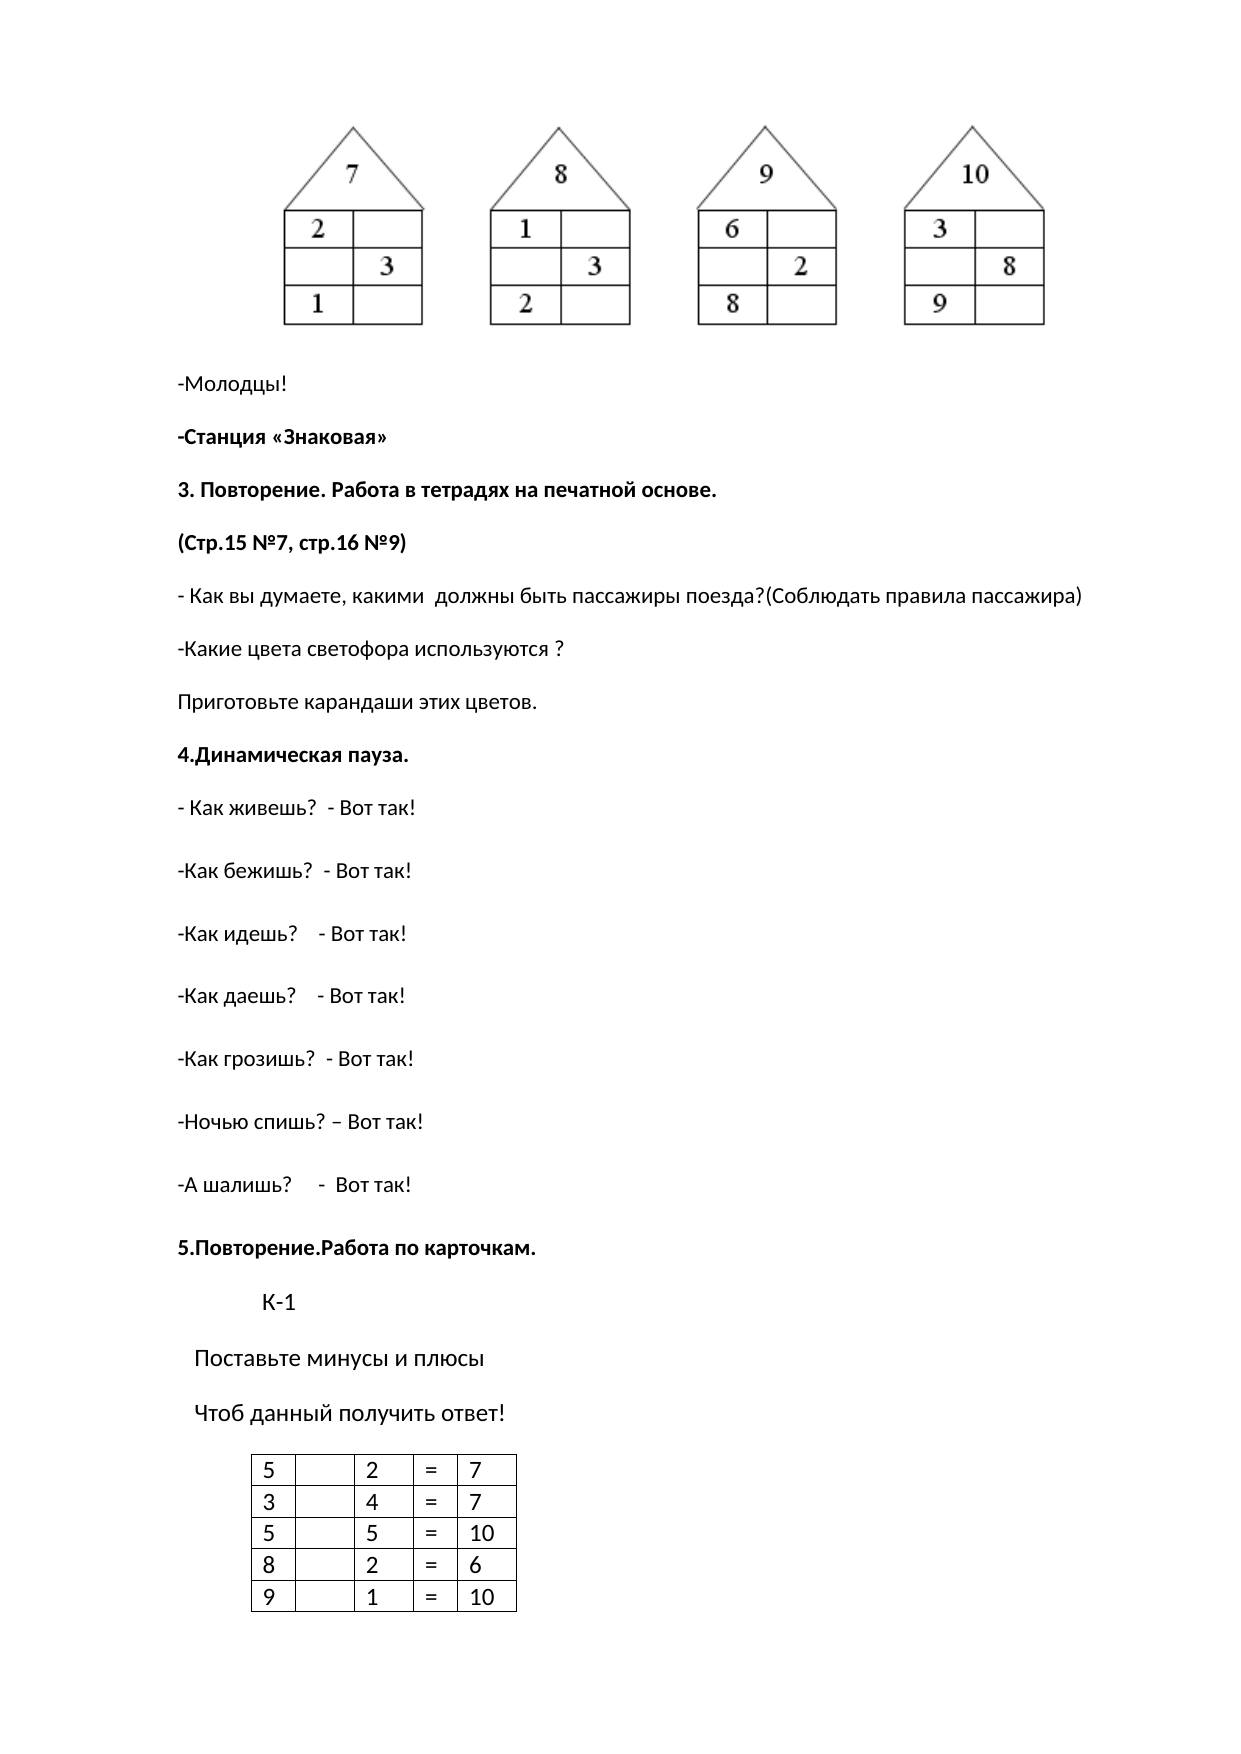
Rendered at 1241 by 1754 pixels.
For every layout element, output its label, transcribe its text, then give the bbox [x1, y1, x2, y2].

text -Как идешь? - Вот так! [177, 919, 1152, 947]
text (Стр.15 №7, стр.16 №9) [177, 528, 1152, 556]
table_cell [296, 1581, 354, 1611]
text -Какие цвета светофора используются ? [177, 634, 1152, 662]
table_header [296, 1455, 354, 1485]
table_header 2 [355, 1455, 413, 1485]
table_header 5 [252, 1455, 295, 1485]
table_cell 8 [252, 1549, 295, 1580]
table_cell 9 [252, 1581, 295, 1611]
text Поставьте минусы и плюсы [177, 1342, 1152, 1372]
table_cell [296, 1518, 354, 1548]
text 5.Повторение.Работа по карточкам. [177, 1233, 1152, 1261]
text 3. Повторение. Работа в тетрадях на печатной основе. [177, 475, 1152, 503]
text -Ночью спишь? – Вот так! [177, 1107, 1152, 1135]
text К-1 [177, 1286, 1152, 1316]
text - Как вы думаете, какими должны быть пассажиры поезда?(Соблюдать правила пассажира) [177, 581, 1152, 609]
table_cell = [414, 1581, 457, 1611]
table_cell 10 [458, 1518, 516, 1548]
text -Как грозишь? - Вот так! [177, 1044, 1152, 1072]
table_cell [296, 1549, 354, 1580]
table_cell 4 [355, 1486, 413, 1517]
picture [259, 118, 1070, 344]
text -Молодцы! [177, 369, 1152, 397]
text - Как живешь? - Вот так! [177, 793, 1152, 821]
table_cell 10 [458, 1581, 516, 1611]
table_cell = [414, 1549, 457, 1580]
table_cell = [414, 1486, 457, 1517]
table_cell 3 [252, 1486, 295, 1517]
text -А шалишь? - Вот так! [177, 1170, 1152, 1198]
table_cell 2 [355, 1549, 413, 1580]
table_cell [296, 1486, 354, 1517]
table_cell 7 [458, 1486, 516, 1517]
text -Как даешь? - Вот так! [177, 982, 1152, 1010]
table_header = [414, 1455, 457, 1485]
table_cell 6 [458, 1549, 516, 1580]
text Приготовьте карандаши этих цветов. [177, 687, 1152, 715]
table_cell 5 [355, 1518, 413, 1548]
text -Станция «Знаковая» [177, 422, 1152, 450]
text 4.Динамическая пауза. [177, 740, 1152, 768]
table_cell 5 [252, 1518, 295, 1548]
table_header 7 [458, 1455, 516, 1485]
table_cell 1 [355, 1581, 413, 1611]
table_cell = [414, 1518, 457, 1548]
text -Как бежишь? - Вот так! [177, 856, 1152, 884]
text Чтоб данный получить ответ! [177, 1398, 1152, 1428]
